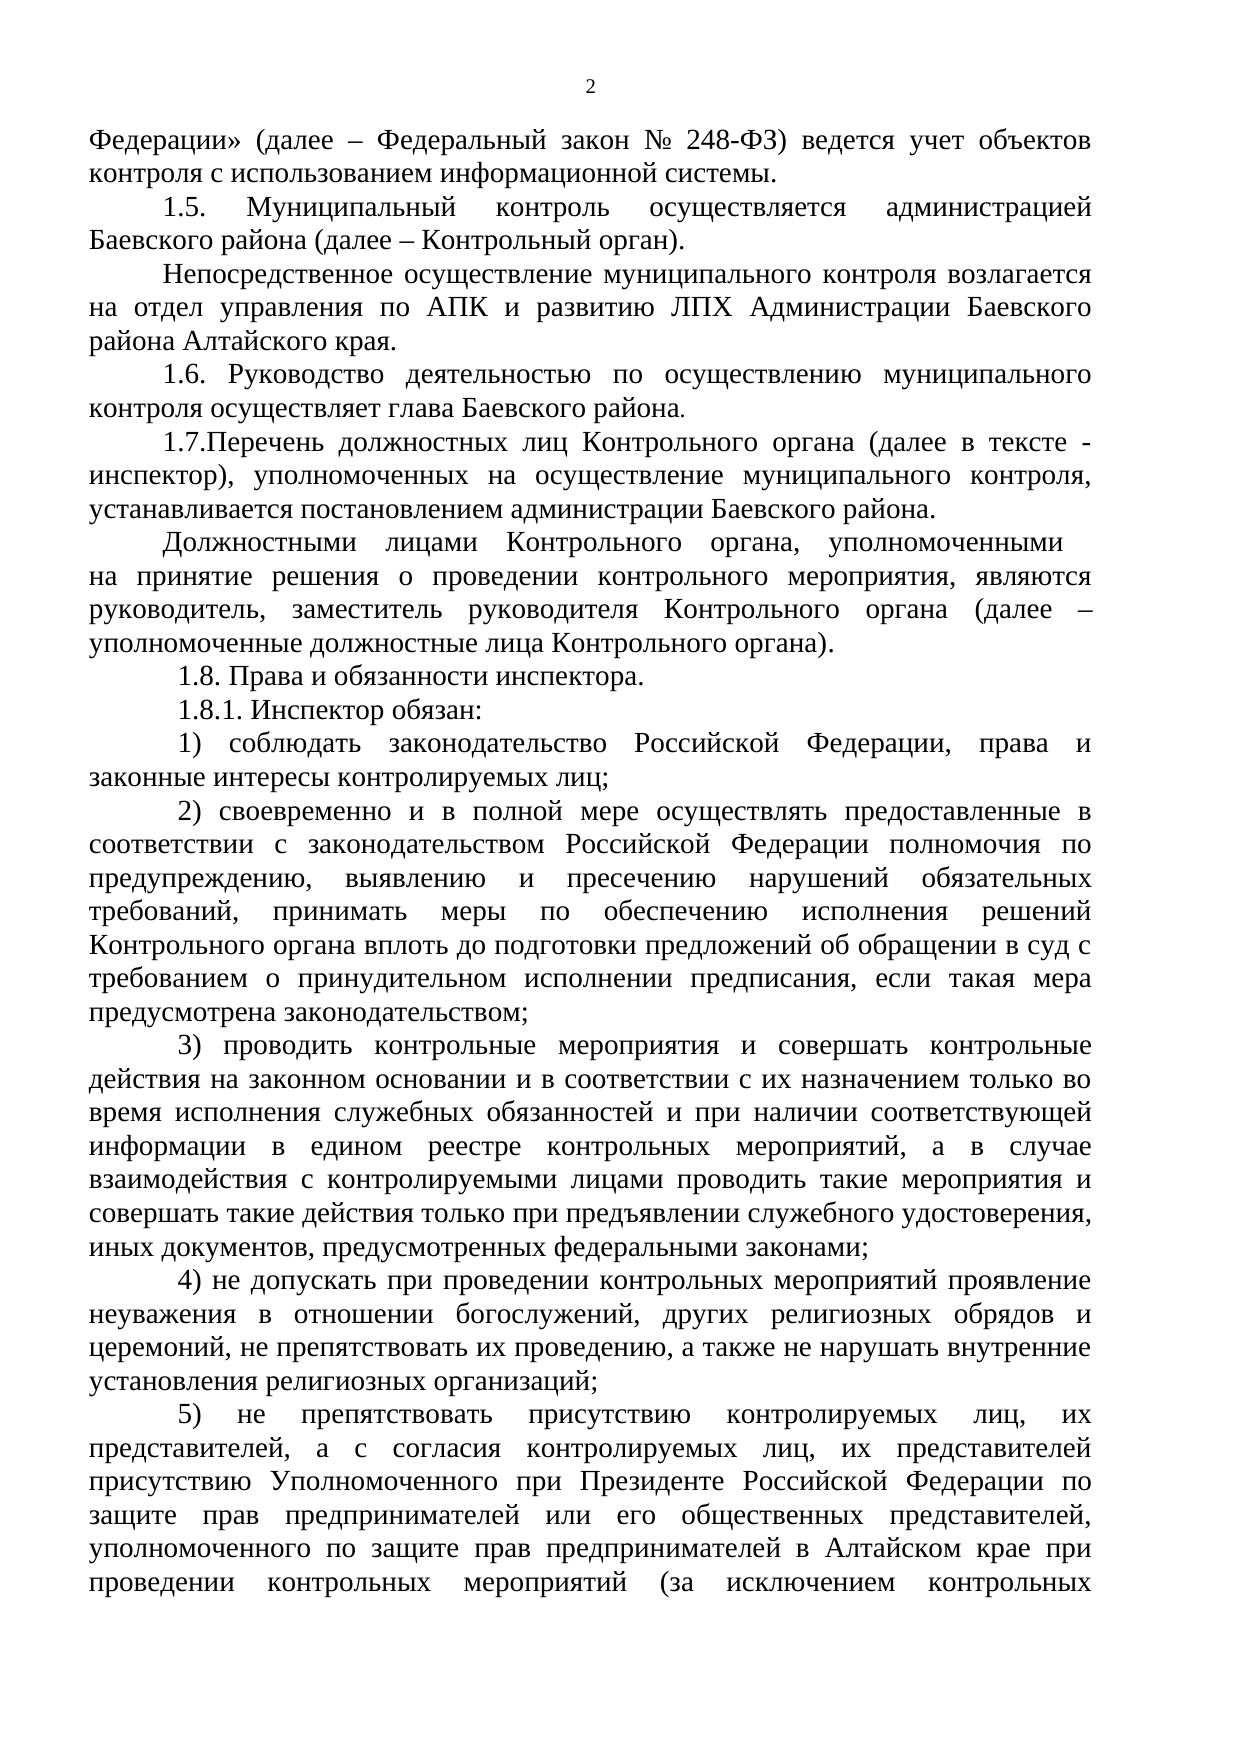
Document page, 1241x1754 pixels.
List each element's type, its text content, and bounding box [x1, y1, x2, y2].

list 2) своевременно и в полной мере осуществлять предоставленные в соответствии с законодательством Российской Федерации полномочия по предупреждению, выявлению и пресечению нарушений обязательных требований, принимать меры по обеспечению исполнения решений Контрольного органа вплоть до подготовки предложений об обращении в суд с требованием о принудительном исполнении предписания, если такая мера предусмотрена законодательством; [89, 793, 1092, 1027]
list 3) проводить контрольные мероприятия и совершать контрольные действия на законном основании и в соответствии с их назначением только во время исполнения служебных обязанностей и при наличии соответствующей информации в едином реестре контрольных мероприятий, а в случае взаимодействия с контролируемыми лицами проводить такие мероприятия и совершать такие действия только при предъявлении служебного удостоверения, иных документов, предусмотренных федеральными законами; [89, 1027, 1092, 1262]
list 1.6. Руководство деятельностью по осуществлению муниципального контроля осуществляет глава Баевского района. [89, 357, 1092, 424]
list 4) не допускать при проведении контрольных мероприятий проявление неуважения в отношении богослужений, других религиозных обрядов и церемоний, не препятствовать их проведению, а также не нарушать внутренние установления религиозных организаций; [89, 1262, 1092, 1396]
list Непосредственное осуществление муниципального контроля возлагается на отдел управления по АПК и развитию ЛПХ Администрации Баевского района Алтайского края. [89, 256, 1092, 357]
list 1) соблюдать законодательство Российской Федерации, права и законные интересы контролируемых лиц; [89, 726, 1092, 793]
list 1.5. Муниципальный контроль осуществляется администрацией Баевского района (далее – Контрольный орган). [89, 189, 1092, 256]
list 1.7.Перечень должностных лиц Контрольного органа (далее в тексте -инспектор), уполномоченных на осуществление муниципального контроля, устанавливается постановлением администрации Баевского района. [89, 424, 1092, 524]
list 1.8.1. Инспектор обязан: [89, 692, 1092, 726]
text Должностными лицами Контрольного органа, уполномоченными на принятие решения о проведении контрольного мероприятия, являются руководитель, заместитель руководителя Контрольного органа (далее – уполномоченные должностные лица Контрольного органа). [89, 524, 1092, 658]
list 1.8. Права и обязанности инспектора. [89, 658, 1092, 692]
